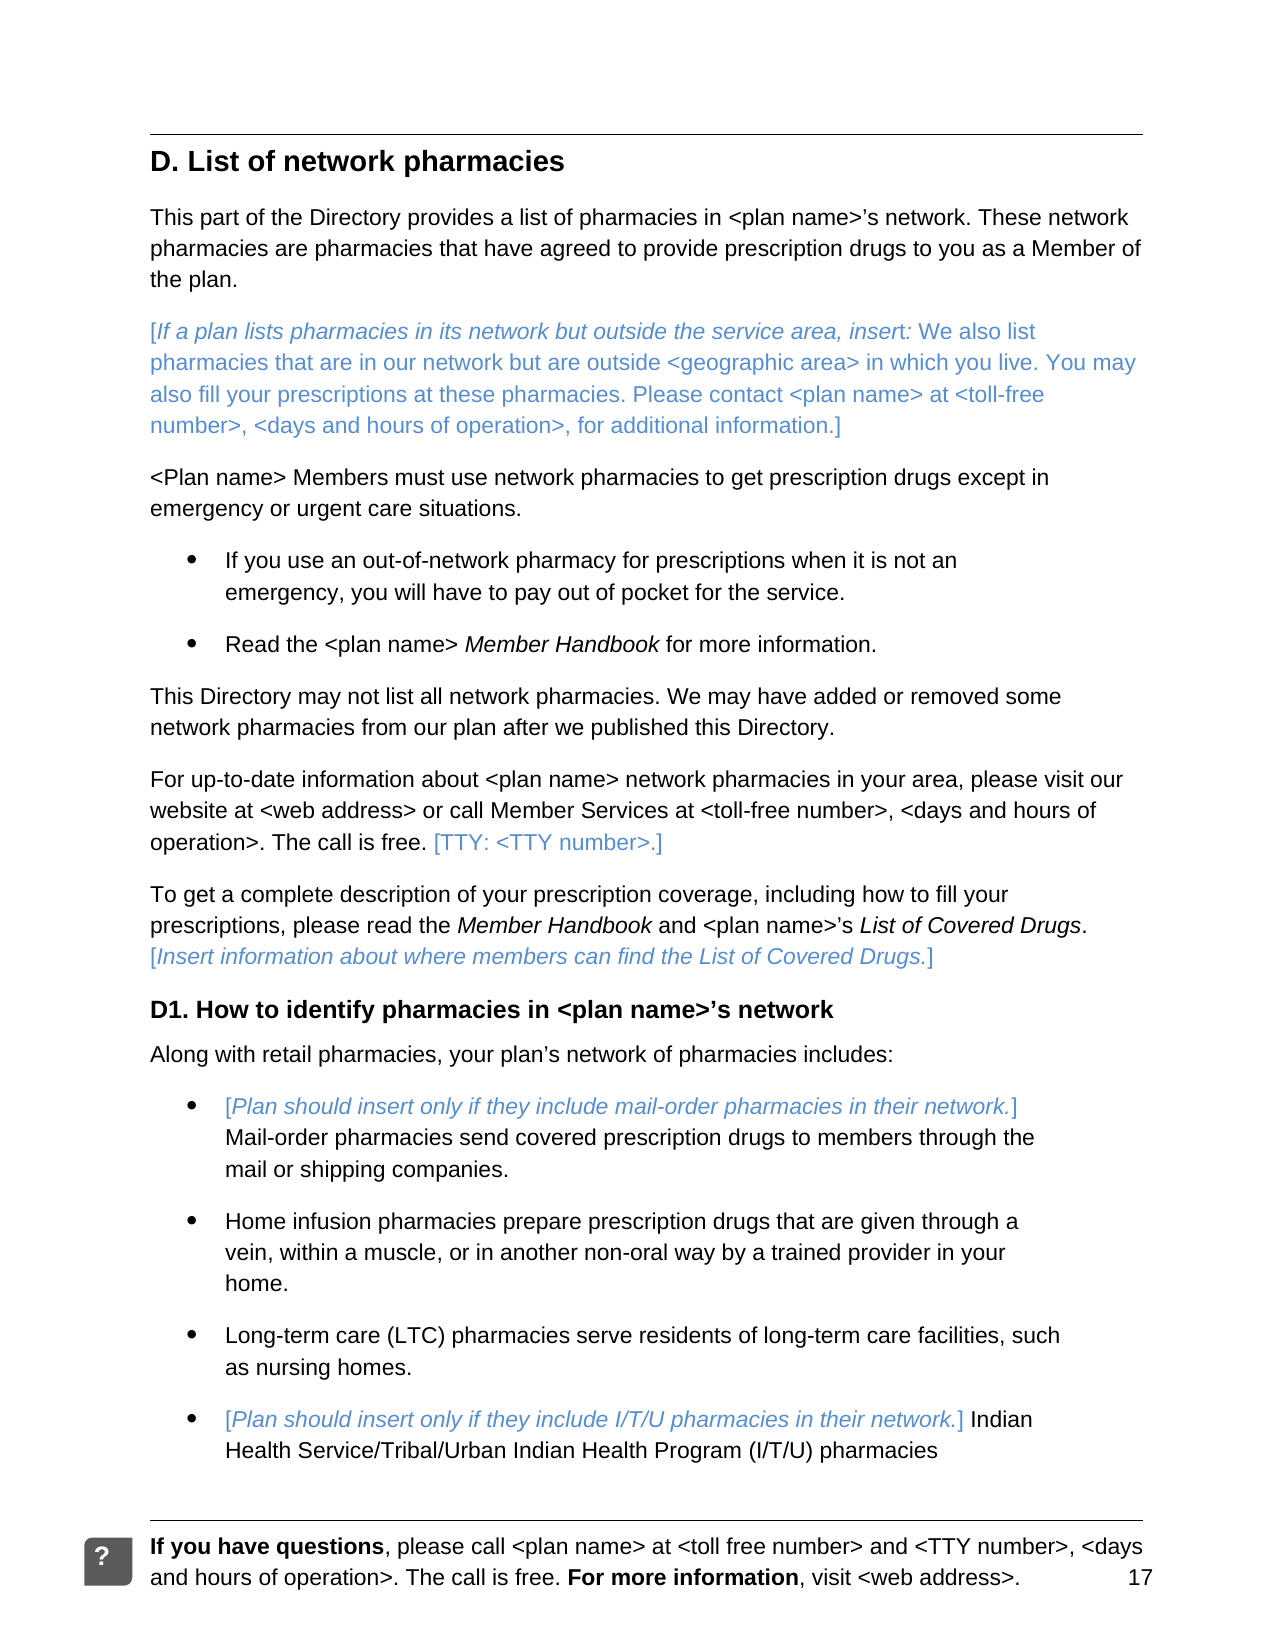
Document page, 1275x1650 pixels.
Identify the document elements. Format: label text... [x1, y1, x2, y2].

list If you use an out-of-network pharmacy for prescriptions when it is not an emergency, you will have to pay out of pocket for the service. [187, 544, 1068, 606]
list <Plan name> Members must use network pharmacies to get prescription drugs except in emergency or urgent care situations. [150, 460, 1068, 523]
list Home infusion pharmacies prepare prescription drugs that are given through a vein, within a muscle, or in another non-oral way by a trained provider in your home. [187, 1204, 1068, 1298]
text This part of the Directory provides a list of pharmacies in <plan name>’s network. These network pharmacies are pharmacies that have agreed to provide prescription drugs to you as a Member of the plan. [150, 200, 1143, 294]
subtitle List of network pharmacies [150, 135, 1143, 179]
list This Directory may not list all network pharmacies. We may have added or removed some network pharmacies from our plan after we published this Directory. [150, 679, 1068, 742]
subtitle D1. How to identify pharmacies in <plan name>’s network [150, 992, 1068, 1025]
text To get a complete description of your prescription coverage, including how to fill your prescriptions, please read the Member Handbook and <plan name>’s List of Covered Drugs. [Insert information about where members can find the List of Covered Drugs.] [150, 877, 1143, 971]
text Along with retail pharmacies, your plan’s network of pharmacies includes: [150, 1037, 1143, 1069]
list Long-term care (LTC) pharmacies serve residents of long-term care facilities, such as nursing homes. [187, 1319, 1068, 1381]
text [Plan should insert only if they include I/T/U pharmacies in their network.] Indian Health Service/Tribal/Urban Indian Health Program (I/T/U) pharmacies [187, 1402, 1068, 1464]
list Read the <plan name> Member Handbook for more information. [187, 627, 1068, 658]
text [If a plan lists pharmacies in its network but outside the service area, insert: We also list pharmacies that are in our network but are outside <geographic area> in which you live. You may also fill your prescriptions at these pharmacies. Please contact <plan name> at <toll-free number>, <days and hours of operation>, for additional information.] [150, 314, 1143, 439]
list [Plan should insert only if they include mail-order pharmacies in their network.] Mail-order pharmacies send covered prescription drugs to members through the mail or shipping companies. [187, 1089, 1068, 1183]
text For up-to-date information about <plan name> network pharmacies in your area, please visit our website at <web address> or call Member Services at <toll-free number>, <days and hours of operation>. The call is free. [TTY: <TTY number>.] [150, 762, 1143, 856]
